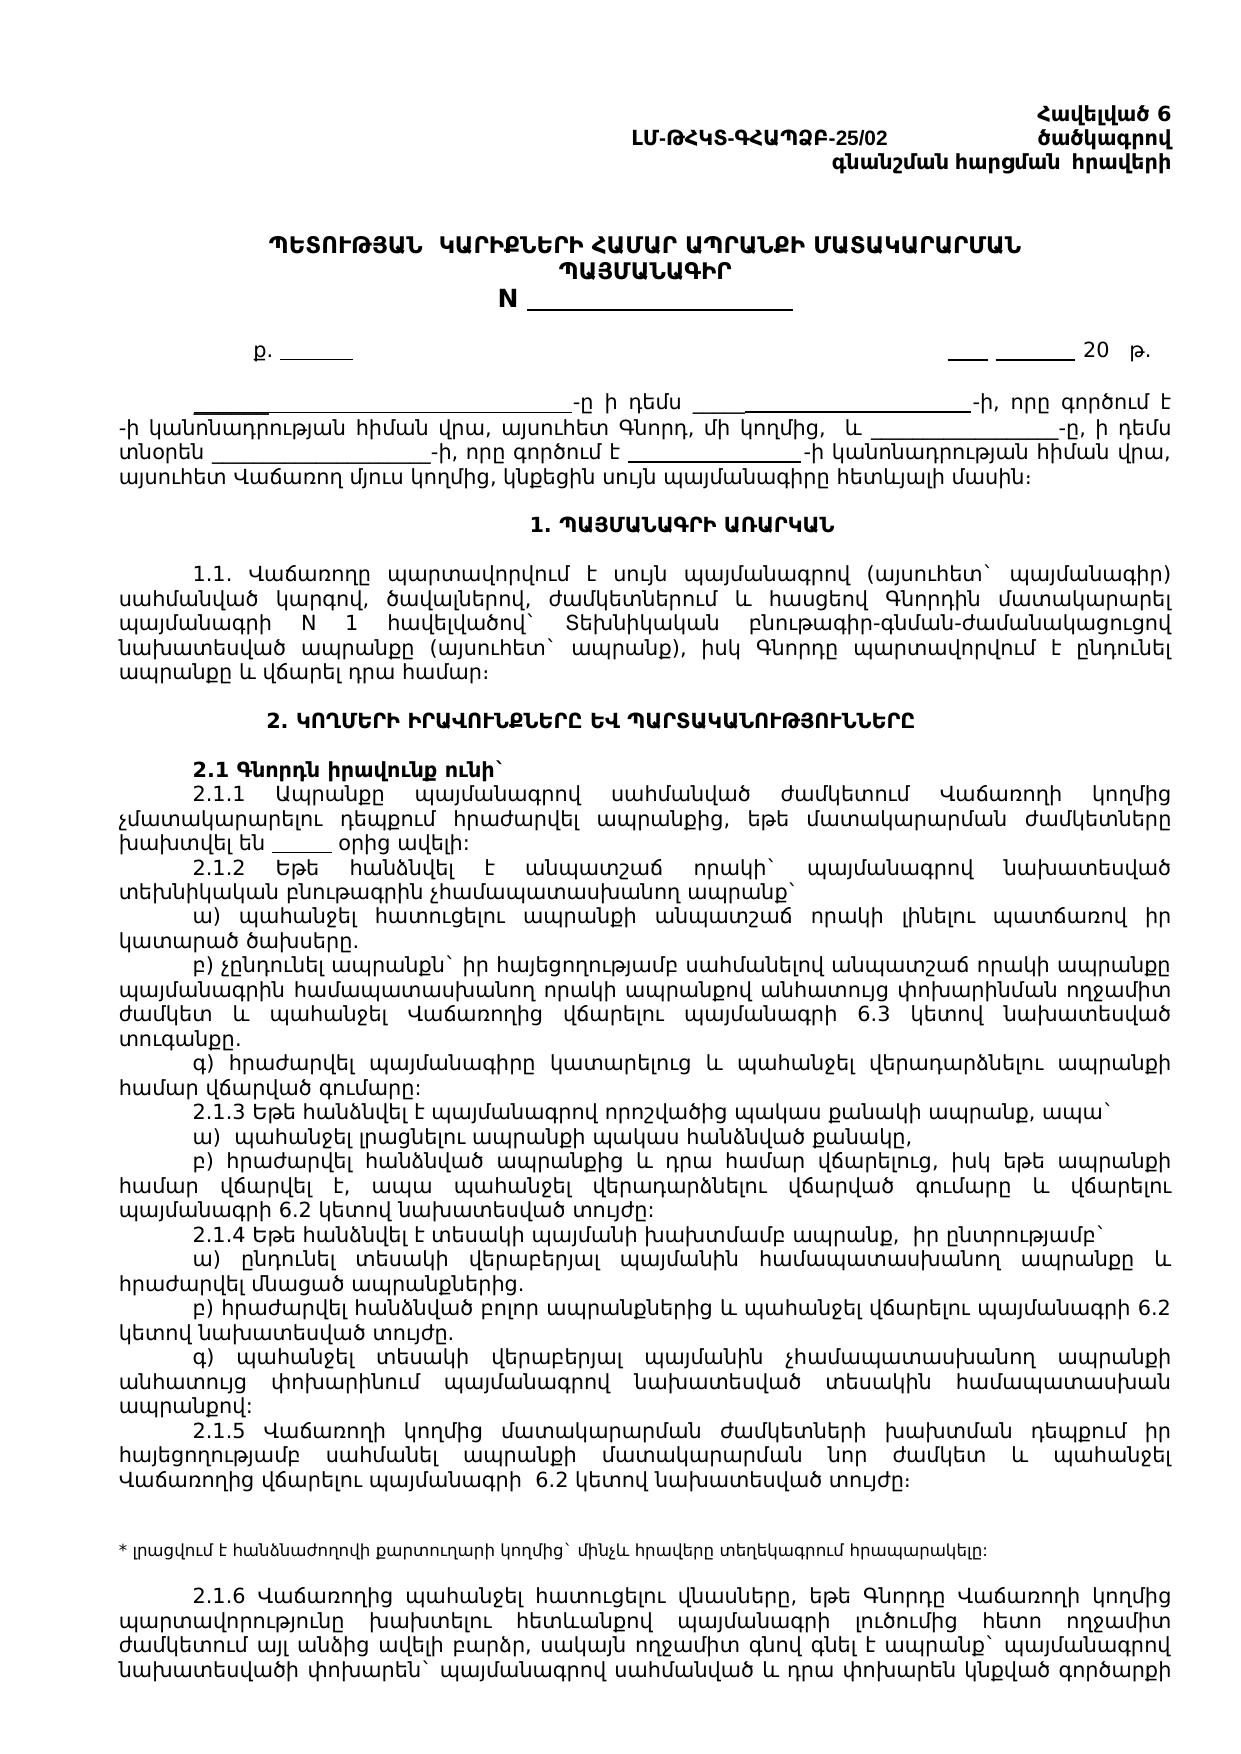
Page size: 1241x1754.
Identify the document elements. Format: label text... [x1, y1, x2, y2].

text 2.1.5 Վաճառողի կողմից մատակարարման ժամկետների խախտման դեպքում իր հայեցողությամբ սահմանել ապրանքի մատակարարման նոր ժամկետ և պահանջել Վաճառողից վճարելու պայմանագրի 6.2 կետով նախատեսված տույժը։ [118, 1418, 1171, 1492]
text 2.1 Գնորդն իրավունք ունի` [118, 757, 1171, 782]
text ______ -ը ի դեմս _____ -ի, որը գործում է -ի կանոնադրության հիման վրա, այսուհետ Գնորդ, մի կողմից, և __________________-ը, ի դեմս տնօրեն _____________________-ի, որը գործում է -ի կանոնադրության հիման վրա, այսուհետ Վաճառող մյուս կողմից, կնքեցին սույն պայմանագիրը հետևյալի մասին։ [118, 386, 1171, 489]
text գ) հրաժարվել պայմանագիրը կատարելուց և պահանջել վերադարձնելու ապրանքի համար վճարված գումարը: [118, 1051, 1171, 1100]
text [118, 1584, 1171, 1682]
text N [104, 284, 1171, 313]
text ԼՄ-ԹՀԿՏ-ԳՀԱՊՁԲ-25/02 ծածկագրով [118, 126, 1171, 150]
text գնանշման հարցման հրավերի [118, 150, 1171, 174]
text 1.1. Վաճառողը պարտավորվում է սույն պայմանագրով (այսուհետ` պայմանագիր) սահմանված կարգով, ծավալներով, ժամկետներում և հասցեով Գնորդին մատակարարել պայմանագրի N 1 հավելվածով` Տեխնիկական բնութագիր-գնման-ժամանակացուցով նախատեսված ապրանքը (այսուհետ` ապրանք), իսկ Գնորդը պարտավորվում է ընդունել ապրանքը և վճարել դրա համար։ [118, 562, 1171, 684]
text * լրացվում է հանձնաժողովի քարտուղարի կողմից` մինչև հրավերը տեղեկագրում հրապարակելը: [118, 1540, 1171, 1560]
text 2.1.4 Եթե հանձնվել է տեսակի պայմանի խախտմամբ ապրանք, իր ընտրությամբ` [118, 1223, 1171, 1247]
text 1. ՊԱՅՄԱՆԱԳՐԻ ԱՌԱՐԿԱՆ [118, 513, 1171, 538]
text ՊԱՅՄԱՆԱԳԻՐ [104, 258, 1171, 284]
text ա) պահանջել հատուցելու ապրանքի անպատշաճ որակի լինելու պատճառով իր կատարած ծախսերը. [118, 904, 1171, 953]
text բ) հրաժարվել հանձնված ապրանքից և դրա համար վճարելուց, իսկ եթե ապրանքի համար վճարվել է, ապա պահանջել վերադարձնելու վճարված գումարը և վճարելու պայմանագրի 6.2 կետով նախատեսված տույժը: [118, 1149, 1171, 1223]
text ա) ընդունել տեսակի վերաբերյալ պայմանին համապատասխանող ապրանքը և հրաժարվել մնացած ապրանքներից. [118, 1247, 1171, 1296]
text ՊԵՏՈՒԹՅԱՆ ԿԱՐԻՔՆԵՐԻ ՀԱՄԱՐ ԱՊՐԱՆՔԻ ՄԱՏԱԿԱՐԱՐՄԱՆ [104, 232, 1171, 258]
text 2. ԿՈՂՄԵՐԻ ԻՐԱՎՈՒՆՔՆԵՐԸ ԵՎ ՊԱՐՏԱԿԱՆՈՒԹՅՈՒՆՆԵՐԸ [118, 709, 1171, 733]
text գ) պահանջել տեսակի վերաբերյալ պայմանին չհամապատասխանող ապրանքի անհատույց փոխարինում պայմանագրով նախատեսված տեսակին համապատասխան ապրանքով: [118, 1345, 1171, 1418]
text Հավելված 6 [118, 102, 1171, 126]
text ա) պահանջել լրացնելու ապրանքի պակաս հանձնված քանակը, [118, 1125, 1171, 1149]
text բ) չընդունել ապրանքն` իր հայեցողությամբ սահմանելով անպատշաճ որակի ապրանքը պայմանագրին համապատասխանող որակի ապրանքով անհատույց փոխարինման ողջամիտ ժամկետ և պահանջել Վաճառողից վճարելու պայմանագրի 6.3 կետով նախատեսված տուգանքը. [118, 953, 1171, 1051]
text ք. 20 թ. [118, 338, 1171, 362]
text բ) հրաժարվել հանձնված բոլոր ապրանքներից և պահանջել վճարելու պայմանագրի 6.2 կետով նախատեսված տույժը. [118, 1296, 1171, 1345]
text 2.1.1 Ապրանքը պայմանագրով սահմանված ժամկետում Վաճառողի կողմից չմատակարարելու դեպքում հրաժարվել ապրանքից, եթե մատակարարման ժամկետները խախտվել են օրից ավելի: [118, 782, 1171, 855]
text 2.1.3 Եթե հանձնվել է պայմանագրով որոշվածից պակաս քանակի ապրանք, ապա` [118, 1100, 1171, 1125]
text 2.1.2 Եթե հանձնվել է անպատշաճ որակի` պայմանագրով նախատեսված տեխնիկական բնութագրին չհամապատասխանող ապրանք` [118, 855, 1171, 904]
